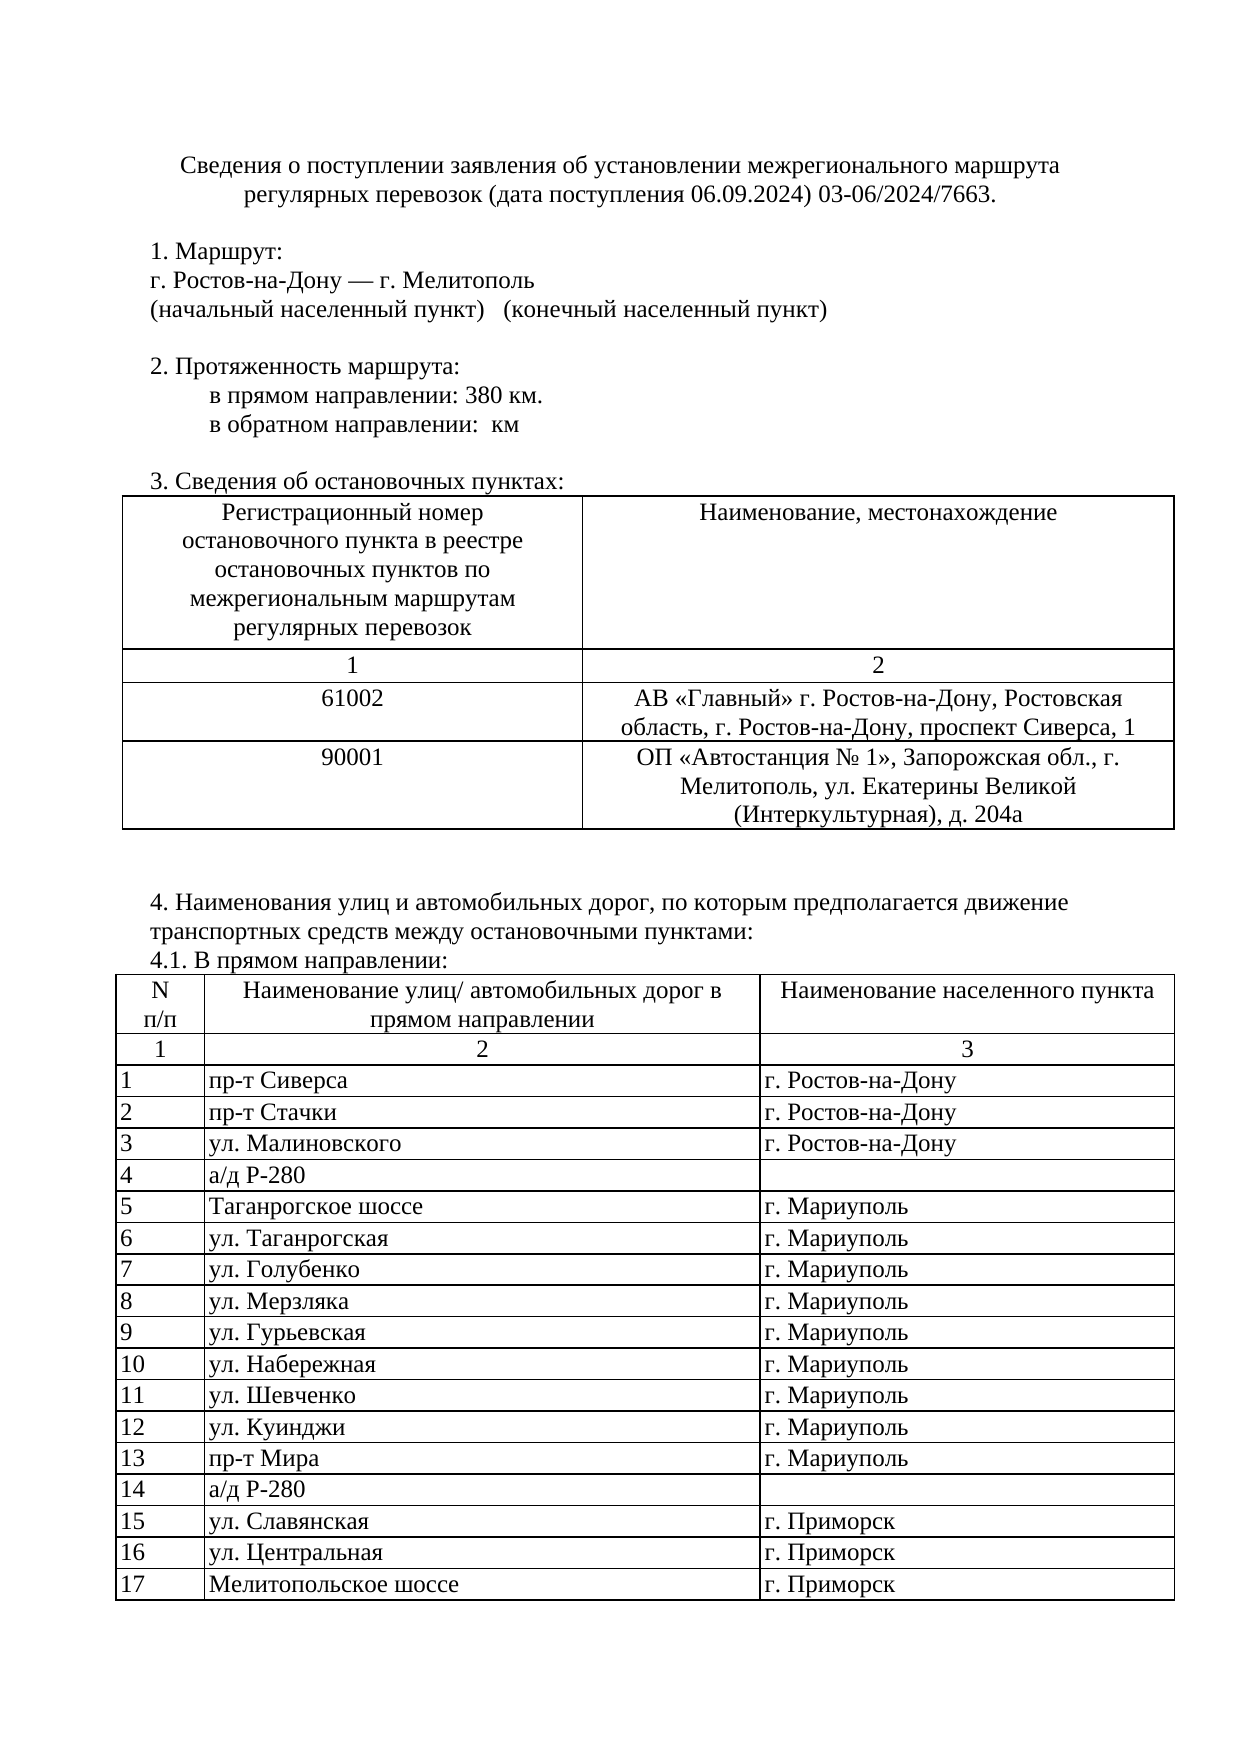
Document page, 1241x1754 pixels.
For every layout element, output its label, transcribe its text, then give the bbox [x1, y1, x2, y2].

table_cell ул. Центральная [205, 1538, 759, 1567]
table_cell а/д Р-280 [205, 1475, 759, 1504]
table_cell 15 [117, 1506, 204, 1536]
text 4.1. В прямом направлении: [150, 945, 1090, 973]
table_cell ул. Гурьевская [205, 1317, 759, 1347]
text г. Ростов-на-Дону — г. Мелитополь [150, 265, 1090, 294]
table_cell 8 [117, 1286, 204, 1316]
table_cell 4 [117, 1160, 204, 1190]
table_cell г. Мариуполь [761, 1412, 1174, 1442]
table_cell 9 [117, 1317, 204, 1347]
text 2. Протяженность маршрута: [150, 351, 1090, 380]
table_cell пр-т Стачки [205, 1097, 759, 1127]
table_cell г. Мариуполь [761, 1317, 1174, 1347]
table_cell 1 [117, 1034, 204, 1064]
table_cell ул. Славянская [205, 1506, 759, 1536]
table_cell г. Мариуполь [761, 1380, 1174, 1410]
table_cell г. Мариуполь [761, 1192, 1174, 1221]
table_cell 90001 [123, 742, 582, 828]
table_cell 7 [117, 1255, 204, 1284]
table_header Наименование улиц/ автомобильных дорог в прямом направлении [205, 975, 759, 1033]
table_cell 10 [117, 1349, 204, 1379]
table_cell 1 [123, 650, 582, 681]
text 1. Маршрут: [150, 236, 1090, 265]
table_cell а/д Р-280 [205, 1160, 759, 1190]
table_header N п/п [117, 975, 204, 1033]
table_header Наименование населенного пункта [761, 975, 1174, 1033]
table_cell 61002 [123, 683, 582, 740]
table_cell [761, 1475, 1174, 1504]
table_cell 5 [117, 1192, 204, 1221]
table_cell 14 [117, 1475, 204, 1504]
table_cell 1 [117, 1066, 204, 1096]
table_cell 2 [205, 1034, 759, 1064]
table_cell ул. Мерзляка [205, 1286, 759, 1316]
table_cell 2 [117, 1097, 204, 1127]
table_cell пр-т Сиверса [205, 1066, 759, 1096]
table_cell г. Мариуполь [761, 1443, 1174, 1473]
table_header Регистрационный номер остановочного пункта в реестре остановочных пунктов по межрегиональным маршрутам регулярных перевозок [123, 497, 582, 648]
table_cell г. Приморск [761, 1506, 1174, 1536]
table_header Наименование, местонахождение [583, 497, 1173, 648]
table_cell ул. Таганрогская [205, 1223, 759, 1253]
text Сведения о поступлении заявления об установлении межрегионального маршрута регулярных перевозок (дата поступления 06.09.2024) 03-06/2024/7663. [150, 150, 1090, 207]
table_cell пр-т Мира [205, 1443, 759, 1473]
table_cell г. Мариуполь [761, 1223, 1174, 1253]
text в прямом направлении: 380 км. [150, 380, 1090, 409]
table_cell г. Мариуполь [761, 1255, 1174, 1284]
text в обратном направлении: км [150, 409, 1090, 437]
table_cell Мелитопольское шоссе [205, 1569, 759, 1599]
table_cell 13 [117, 1443, 204, 1473]
table_cell г. Ростов-на-Дону [761, 1129, 1174, 1158]
table_cell г. Ростов-на-Дону [761, 1066, 1174, 1096]
table_cell ул. Шевченко [205, 1380, 759, 1410]
table_cell ОП «Автостанция № 1», Запорожская обл., г. Мелитополь, ул. Екатерины Великой (Интеркультурная), д. 204а [583, 742, 1173, 828]
text 3. Сведения об остановочных пунктах: [150, 466, 1090, 495]
table_cell ул. Голубенко [205, 1255, 759, 1284]
table_cell 2 [583, 650, 1173, 681]
table_cell 12 [117, 1412, 204, 1442]
table_cell г. Мариуполь [761, 1349, 1174, 1379]
text 4. Наименования улиц и автомобильных дорог, по которым предполагается движение транспортных средств между остановочными пунктами: [150, 887, 1090, 945]
table_cell ул. Куинджи [205, 1412, 759, 1442]
table_cell 6 [117, 1223, 204, 1253]
table_cell г. Приморск [761, 1569, 1174, 1599]
table_cell 11 [117, 1380, 204, 1410]
table_cell ул. Набережная [205, 1349, 759, 1379]
table_cell АВ «Главный» г. Ростов-на-Дону, Ростовская область, г. Ростов-на-Дону, проспект Сиверса, 1 [583, 683, 1173, 740]
table_cell 3 [761, 1034, 1174, 1064]
table_cell 3 [117, 1129, 204, 1158]
table_cell г. Ростов-на-Дону [761, 1097, 1174, 1127]
table_cell г. Приморск [761, 1538, 1174, 1567]
text (начальный населенный пункт) (конечный населенный пункт) [150, 294, 1090, 322]
table_cell ул. Малиновского [205, 1129, 759, 1158]
table_cell 16 [117, 1538, 204, 1567]
table_cell 17 [117, 1569, 204, 1599]
table_cell [761, 1160, 1174, 1190]
table_cell г. Мариуполь [761, 1286, 1174, 1316]
table_cell Таганрогское шоссе [205, 1192, 759, 1221]
